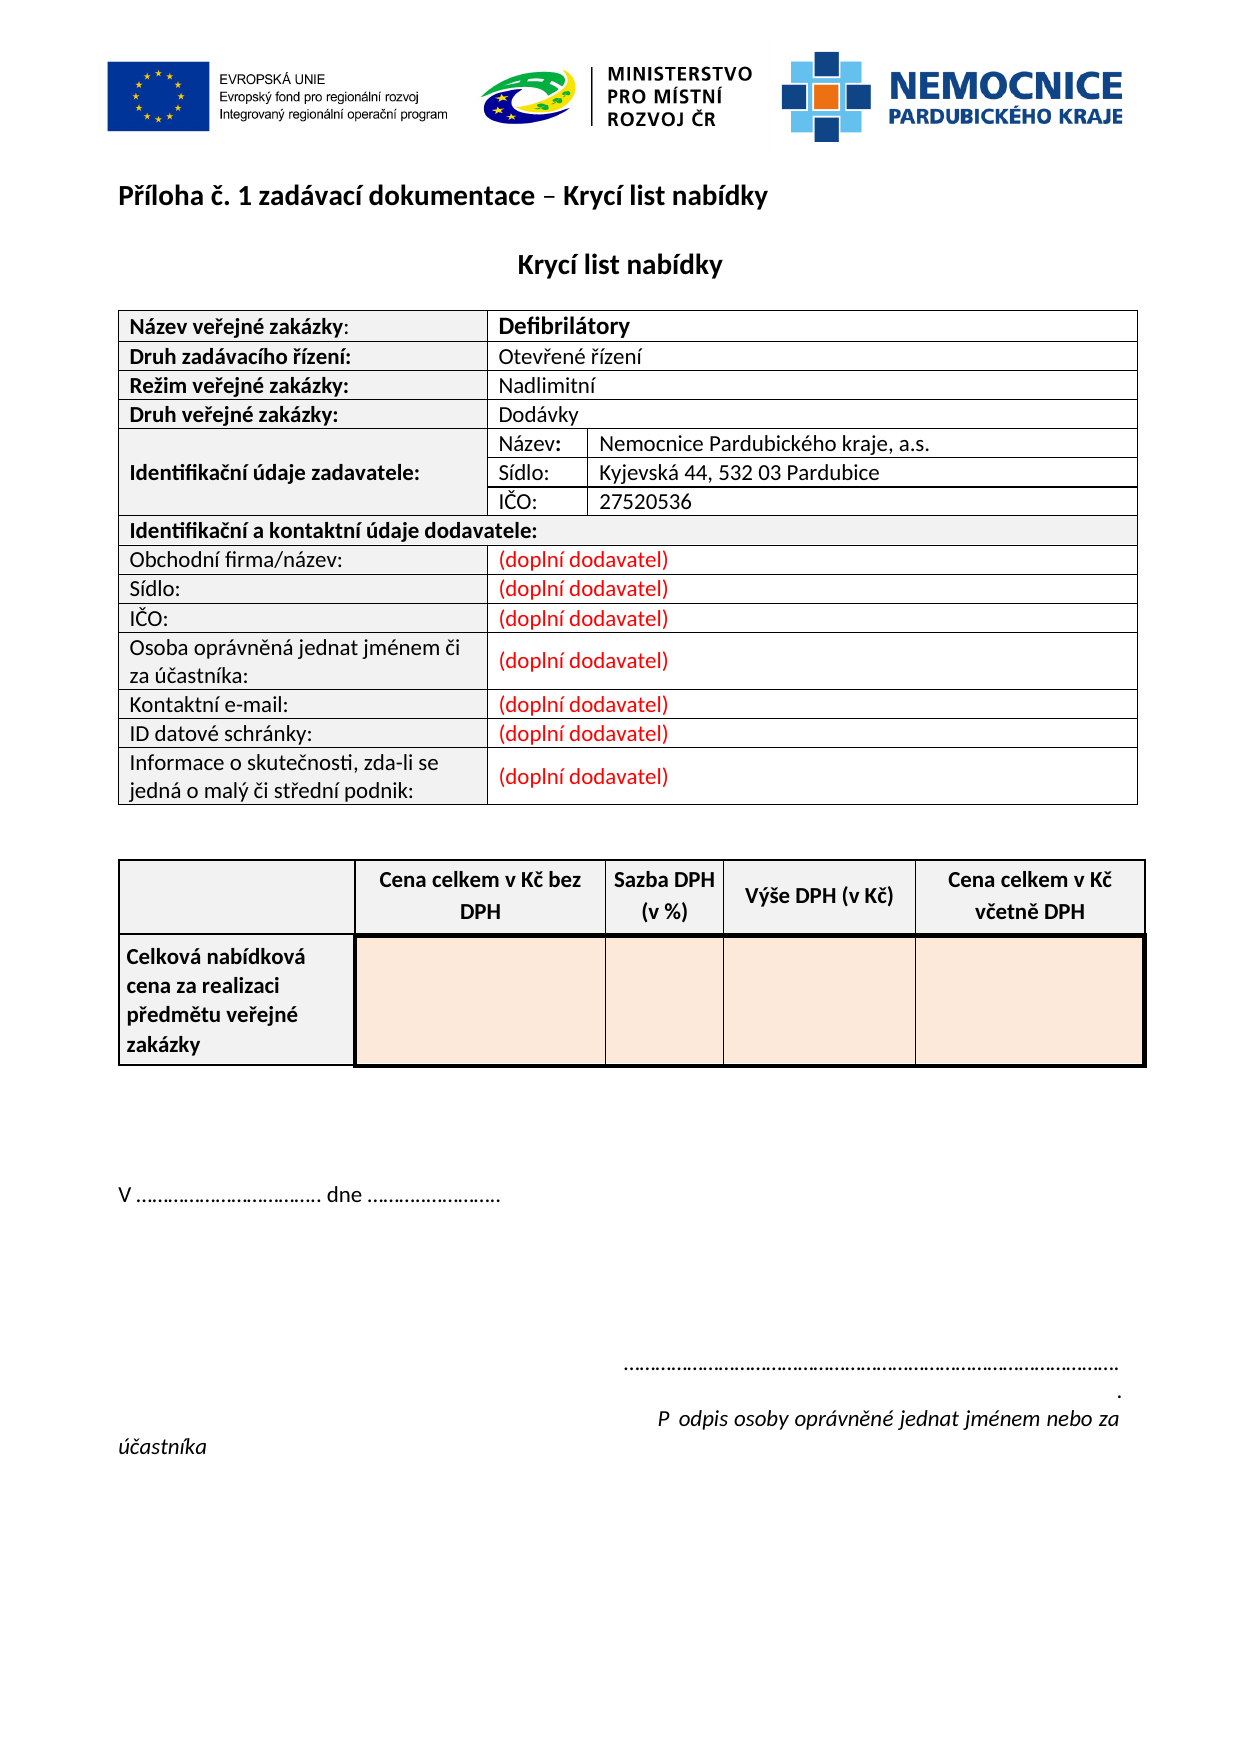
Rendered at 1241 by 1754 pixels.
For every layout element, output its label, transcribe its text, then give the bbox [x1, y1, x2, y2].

text Podpis osoby oprávněné jednat jménem nebo za účastníka [118, 1404, 1122, 1460]
table_cell Osoba oprávněná jednat jménem či za účastníka: [119, 633, 487, 689]
table_cell Režim veřejné zakázky: [119, 371, 487, 399]
table_cell [724, 938, 915, 1063]
table_header Název veřejné zakázky: [119, 311, 487, 341]
table_cell Sídlo: [488, 458, 587, 486]
table_header Výše DPH (v Kč) [724, 861, 915, 933]
table_cell Nemocnice Pardubického kraje, a.s. [588, 429, 1137, 457]
table_header Cena celkem v Kč bez DPH [356, 861, 605, 933]
table_cell Identifikační a kontaktní údaje dodavatele: [119, 516, 1137, 544]
table_cell 27520536 [588, 488, 1137, 515]
picture [85, 38, 774, 154]
table_cell Otevřené řízení [488, 342, 1137, 370]
table_cell Název: [488, 429, 587, 457]
table_cell (doplní dodavatel) [488, 748, 1137, 804]
text Příloha č. 1 zadávací dokumentace – Krycí list nabídky [118, 177, 1122, 213]
table_header [120, 861, 354, 933]
table_cell (doplní dodavatel) [488, 690, 1137, 718]
table_header Sazba DPH (v %) [606, 861, 723, 933]
table_cell (doplní dodavatel) [488, 604, 1137, 632]
table_cell [916, 938, 1142, 1063]
table_cell ID datové schránky: [119, 719, 487, 747]
table_cell Kontaktní e-mail: [119, 690, 487, 718]
table_cell Celková nabídková cena za realizaci předmětu veřejné zakázky [120, 935, 353, 1063]
text ………………………………………………………………………………….. [118, 1348, 1122, 1404]
table_header Defibrilátory [488, 311, 1137, 341]
table_cell Druh veřejné zakázky: [119, 400, 487, 428]
table_header Cena celkem v Kč včetně DPH [916, 861, 1144, 933]
table_cell IČO: [119, 604, 487, 632]
table_cell [357, 938, 605, 1063]
table_cell (doplní dodavatel) [488, 633, 1137, 689]
table_cell Kyjevská 44, 532 03 Pardubice [588, 458, 1137, 486]
picture [780, 50, 1123, 143]
table_cell Identifikační údaje zadavatele: [119, 429, 487, 515]
table_cell Dodávky [488, 400, 1137, 428]
table_cell [606, 938, 723, 1063]
table_cell Sídlo: [119, 575, 487, 603]
table_cell (doplní dodavatel) [488, 546, 1137, 573]
text Krycí list nabídky [118, 246, 1122, 281]
table_cell Druh zadávacího řízení: [119, 342, 487, 370]
table_cell Informace o skutečnosti, zda-li se jedná o malý či střední podnik: [119, 748, 487, 804]
table_cell Obchodní firma/název: [119, 546, 487, 573]
table_cell (doplní dodavatel) [488, 719, 1137, 747]
text V …………………………….. dne ………..………….. [118, 1180, 1122, 1208]
table_cell (doplní dodavatel) [488, 575, 1137, 603]
table_cell Nadlimitní [488, 371, 1137, 399]
table_cell IČO: [488, 488, 587, 515]
